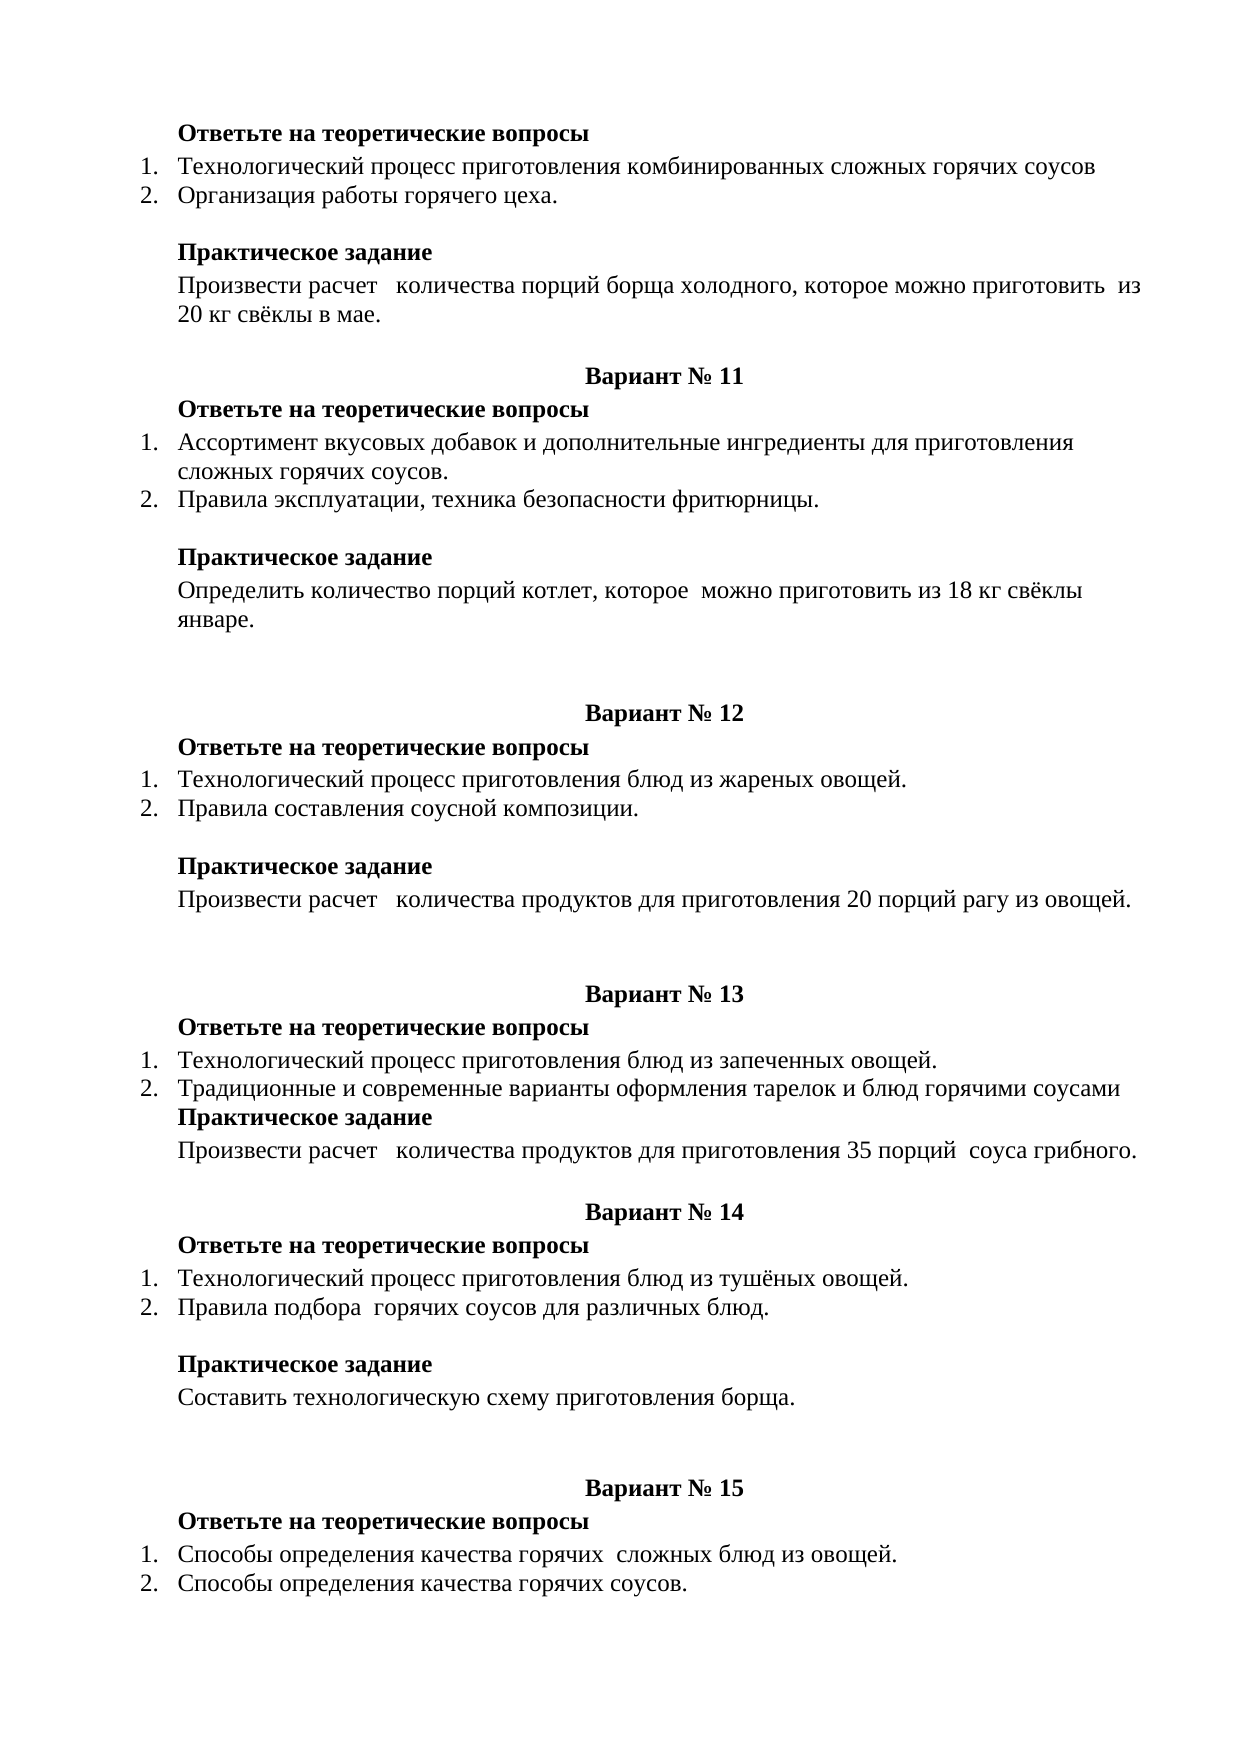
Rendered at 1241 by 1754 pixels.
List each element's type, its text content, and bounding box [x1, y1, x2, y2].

list Правила эксплуатации, техника безопасности фритюрницы. [140, 484, 1152, 513]
text Практическое задание [177, 1102, 1152, 1131]
text Практическое задание [177, 237, 1152, 266]
text Ответьте на теоретические вопросы [177, 1012, 1152, 1040]
list Способы определения качества горячих сложных блюд из овощей. [140, 1539, 1152, 1568]
list Произвести расчет количества порций борща холодного, которое можно приготовить из 20 кг свёклы в мае. [177, 270, 1152, 328]
list Ассортимент вкусовых добавок и дополнительные ингредиенты для приготовления сложных горячих соусов. [140, 427, 1152, 484]
text Вариант № 13 [177, 979, 1152, 1007]
list Произвести расчет количества продуктов для приготовления 35 порций соуса грибного. [177, 1135, 1152, 1164]
text Вариант № 12 [177, 698, 1152, 727]
text Практическое задание [177, 851, 1152, 879]
list Организация работы горячего цеха. [140, 180, 1152, 209]
text Практическое задание [177, 1349, 1152, 1378]
text Ответьте на теоретические вопросы [177, 394, 1152, 423]
text Вариант № 11 [177, 361, 1152, 390]
text Вариант № 14 [177, 1197, 1152, 1226]
list Правила составления соусной композиции. [140, 793, 1152, 822]
text Практическое задание [177, 542, 1152, 571]
list Технологический процесс приготовления блюд из тушёных овощей. [140, 1263, 1152, 1292]
list Традиционные и современные варианты оформления тарелок и блюд горячими соусами [140, 1073, 1152, 1102]
list Правила подбора горячих соусов для различных блюд. [140, 1292, 1152, 1321]
list Способы определения качества горячих соусов. [140, 1568, 1152, 1596]
list Технологический процесс приготовления блюд из жареных овощей. [140, 764, 1152, 793]
list Технологический процесс приготовления комбинированных сложных горячих соусов [140, 151, 1152, 180]
text Ответьте на теоретические вопросы [177, 732, 1152, 760]
text Вариант № 15 [177, 1473, 1152, 1502]
list Определить количество порций котлет, которое можно приготовить из 18 кг свёклы январе. [177, 575, 1152, 632]
text Ответьте на теоретические вопросы [177, 1506, 1152, 1534]
list Составить технологическую схему приготовления борща. [177, 1382, 1152, 1411]
text Ответьте на теоретические вопросы [177, 118, 1152, 147]
text Ответьте на теоретические вопросы [177, 1230, 1152, 1259]
list Технологический процесс приготовления блюд из запеченных овощей. [140, 1045, 1152, 1073]
list Произвести расчет количества продуктов для приготовления 20 порций рагу из овощей. [177, 884, 1152, 913]
